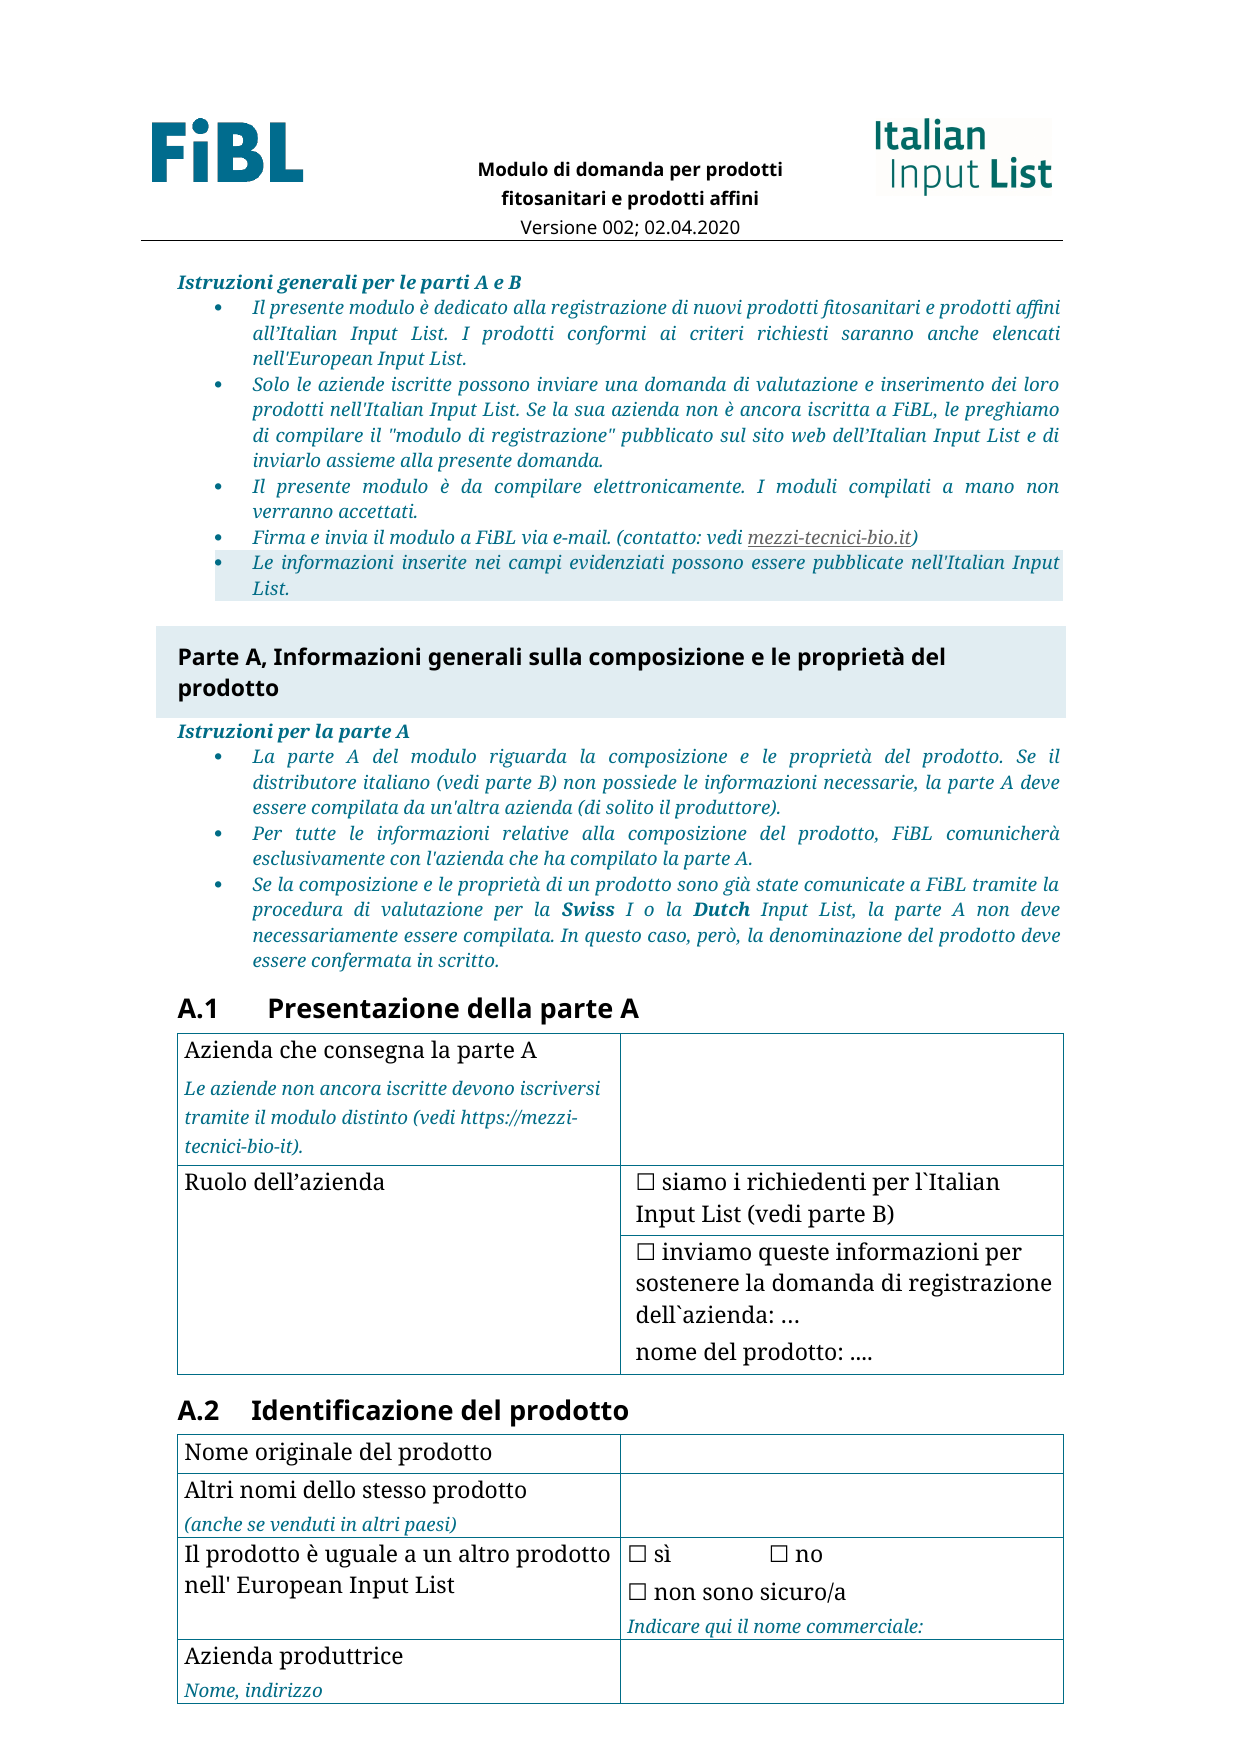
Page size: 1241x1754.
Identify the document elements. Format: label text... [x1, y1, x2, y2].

table_header Nome originale del prodotto [178, 1435, 620, 1473]
list A.1 Presentazione della parte A [177, 990, 1063, 1027]
list Firma e invia il modulo a FiBL via e-mail. (contatto: vedi mezzi-tecnici-bio.it) [215, 524, 1063, 550]
text Istruzioni per la parte A [177, 718, 1063, 743]
picture [234, 158, 247, 170]
table_cell Ruolo dell’azienda [178, 1166, 620, 1373]
list A.2 Identificazione del prodotto [177, 1391, 1063, 1428]
table_header [621, 1435, 1063, 1473]
picture [509, 1114, 515, 1126]
list La parte A del modulo riguarda la composizione e le proprietà del prodotto. Se il distributore italiano (vedi parte B) non possiede le informazioni necessarie, la parte A deve essere compilata da un'altra azienda (di solito il produttore). [215, 743, 1063, 820]
text Parte A, Informazioni generali sulla composizione e le proprietà del prodotto [169, 639, 1054, 705]
list Per tutte le informazioni relative alla composizione del prodotto, FiBL comunicherà esclusivamente con l'azienda che ha compilato la parte A. [215, 820, 1063, 871]
picture [736, 854, 743, 863]
table_cell inviamo queste informazioni per sostenere la domanda di registrazione dell`azienda: … nome del prodotto: .... [621, 1236, 1063, 1373]
picture [152, 118, 304, 182]
list Il presente modulo è da compilare elettronicamente. I moduli compilati a mano non verranno accettati. [215, 473, 1063, 524]
list Solo le aziende iscritte possono inviare una domanda di valutazione e inserimento dei loro prodotti nell'Italian Input List. Se la sua azienda non è ancora iscritta a FiBL, le preghiamo di compilare il "modulo di registrazione" pubblicato sul sito web dell’Italian Input List e di inviarlo assieme alla presente domanda. [215, 371, 1063, 473]
picture [875, 118, 1052, 196]
list Se la composizione e le proprietà di un prodotto sono già state comunicate a FiBL tramite la procedura di valutazione per la Swiss I o la Dutch Input List, la parte A non deve necessariamente essere compilata. In questo caso, però, la denominazione del prodotto deve essere confermata in scritto. [215, 871, 1063, 973]
table_cell Altri nomi dello stesso prodotto (anche se venduti in altri paesi) [178, 1474, 620, 1537]
table_header [621, 1034, 1063, 1165]
list Le informazioni inserite nei campi evidenziati possono essere pubblicate nell'Italian Input List. [215, 550, 1063, 601]
table_cell Il prodotto è uguale a un altro prodotto nell' European Input List [178, 1538, 620, 1638]
table_cell sì no non sono sicuro/a Indicare qui il nome commerciale: [621, 1538, 1063, 1638]
table_cell [621, 1474, 1063, 1537]
table_cell Azienda produttrice Nome, indirizzo [178, 1640, 620, 1703]
table_cell siamo i richiedenti per l`Italian Input List (vedi parte B) [621, 1166, 1063, 1235]
picture [953, 905, 960, 914]
table_header Azienda che consegna la parte A Le aziende non ancora iscritte devono iscriversi tramite il modulo distinto (vedi https://mezzi-tecnici-bio-it). [178, 1034, 620, 1165]
list Il presente modulo è dedicato alla registrazione di nuovi prodotti fitosanitari e prodotti affini all’Italian Input List. I prodotti conformi ai criteri richiesti saranno anche elencati nell'European Input List. [215, 294, 1063, 371]
text Istruzioni generali per le parti A e B [177, 269, 1063, 294]
picture [517, 1110, 522, 1118]
picture [234, 135, 242, 146]
table_cell [621, 1640, 1063, 1703]
